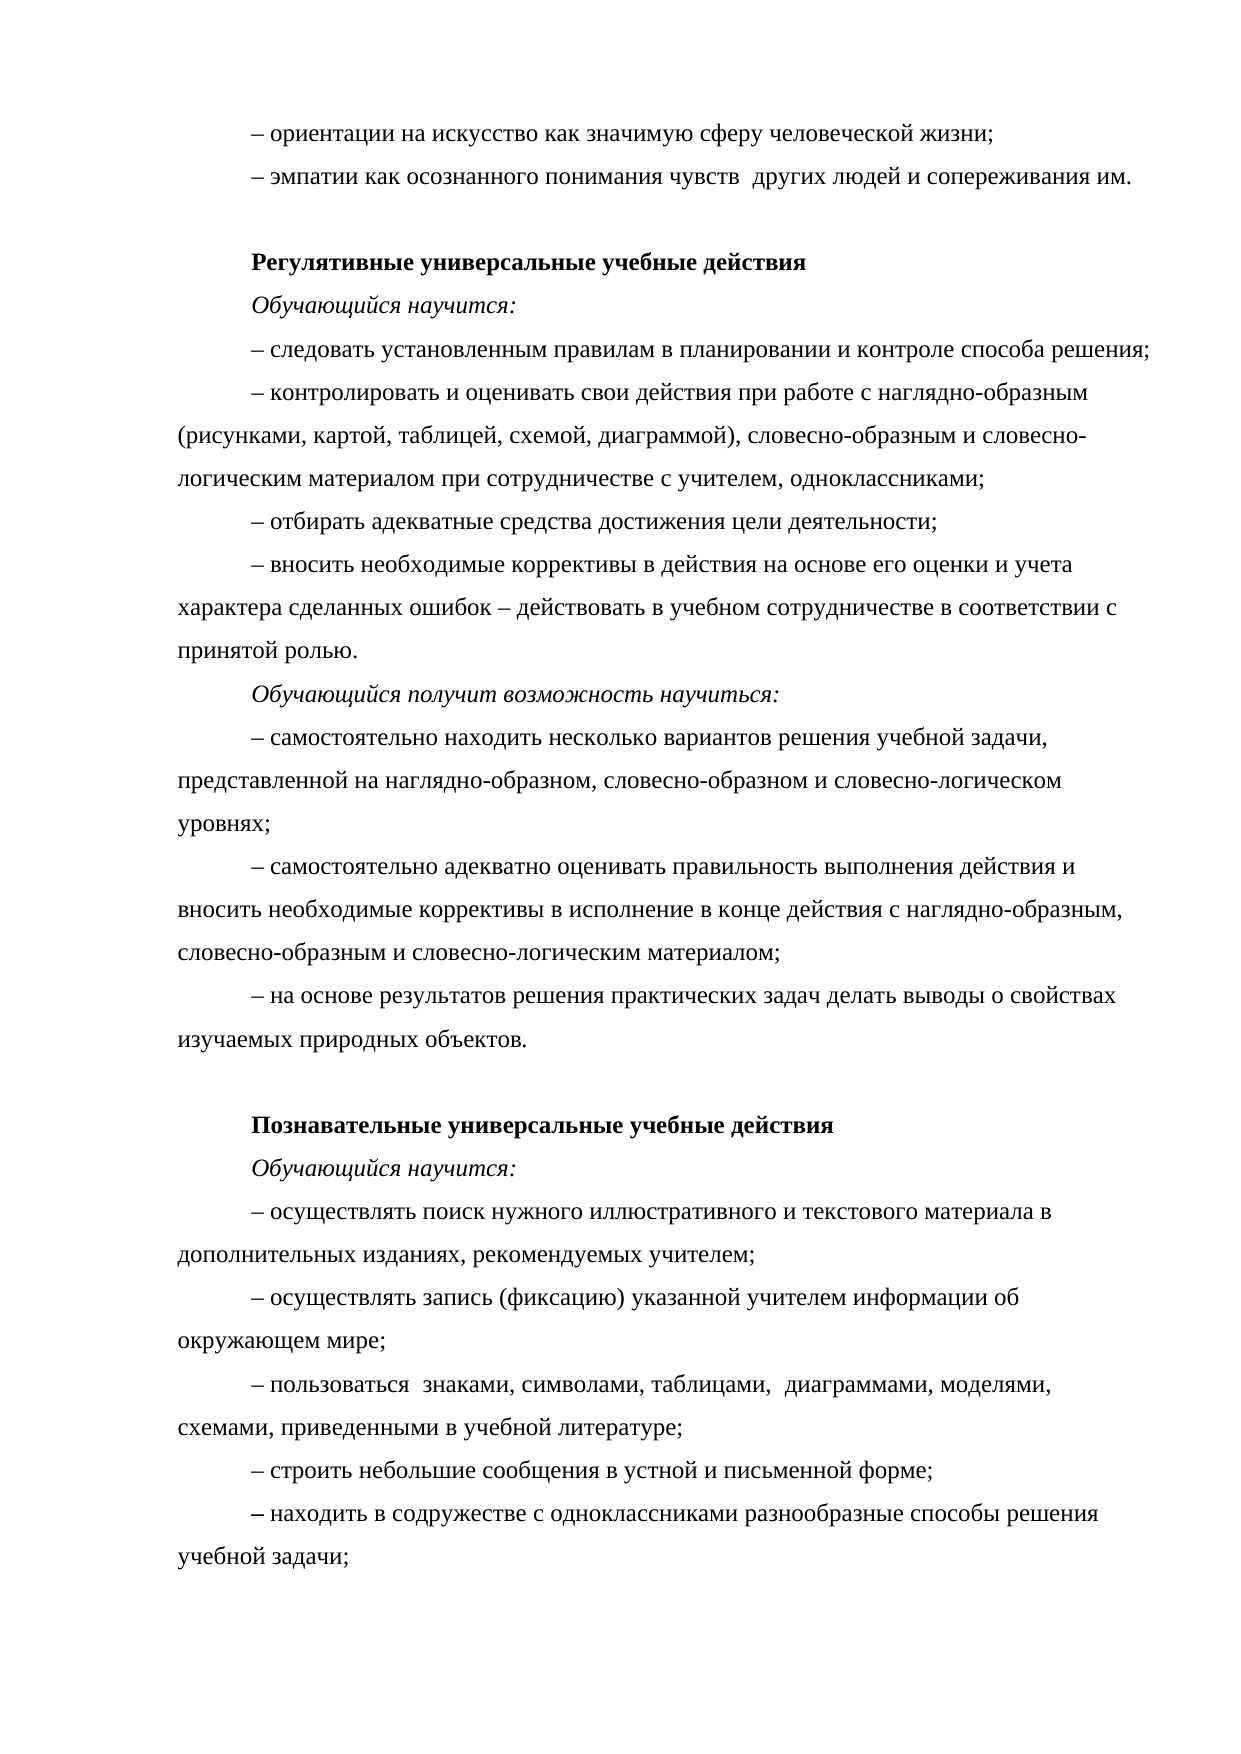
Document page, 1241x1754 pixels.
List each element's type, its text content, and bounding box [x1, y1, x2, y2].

text – эмпатии как осознанного понимания чувств других людей и сопереживания им. [177, 161, 1152, 190]
text – самостоятельно адекватно оценивать правильность выполнения действия и вносить необходимые коррективы в исполнение в конце действия с наглядно-образным, словесно-образным и словесно-логическим материалом; [177, 851, 1152, 966]
text Регулятивные универсальные учебные действия [177, 247, 1152, 276]
text Обучающийся научится: [177, 1153, 1152, 1182]
text – следовать установленным правилам в планировании и контроле способа решения; [177, 334, 1152, 362]
text Познавательные универсальные учебные действия [177, 1110, 1152, 1139]
text – ориентации на искусство как значимую сферу человеческой жизни; [177, 118, 1152, 147]
text – контролировать и оценивать свои действия при работе с наглядно-образным (рисунками, картой, таблицей, схемой, диаграммой), словесно-образным и словесно-логическим материалом при сотрудничестве с учителем, одноклассниками; [177, 377, 1152, 492]
text – на основе результатов решения практических задач делать выводы о свойствах изучаемых природных объектов. [177, 981, 1152, 1052]
text – самостоятельно находить несколько вариантов решения учебной задачи, представленной на наглядно-образном, словесно-образном и словесно-логическом уровнях; [177, 722, 1152, 837]
text Обучающийся получит возможность научиться: [177, 679, 1152, 707]
text – пользоваться знаками, символами, таблицами, диаграммами, моделями, схемами, приведенными в учебной литературе; [177, 1369, 1152, 1441]
text – осуществлять поиск нужного иллюстративного и текстового материала в дополнительных изданиях, рекомендуемых учителем; [177, 1196, 1152, 1268]
text – вносить необходимые коррективы в действия на основе его оценки и учета характера сделанных ошибок – действовать в учебном сотрудничестве в соответствии с принятой ролью. [177, 549, 1152, 664]
text – осуществлять запись (фиксацию) указанной учителем информации об окружающем мире; [177, 1282, 1152, 1354]
text – находить в содружестве с одноклассниками разнообразные способы решения учебной задачи; [177, 1498, 1152, 1570]
text Обучающийся научится: [177, 291, 1152, 319]
text – отбирать адекватные средства достижения цели деятельности; [177, 506, 1152, 535]
text – строить небольшие сообщения в устной и письменной форме; [177, 1455, 1152, 1484]
